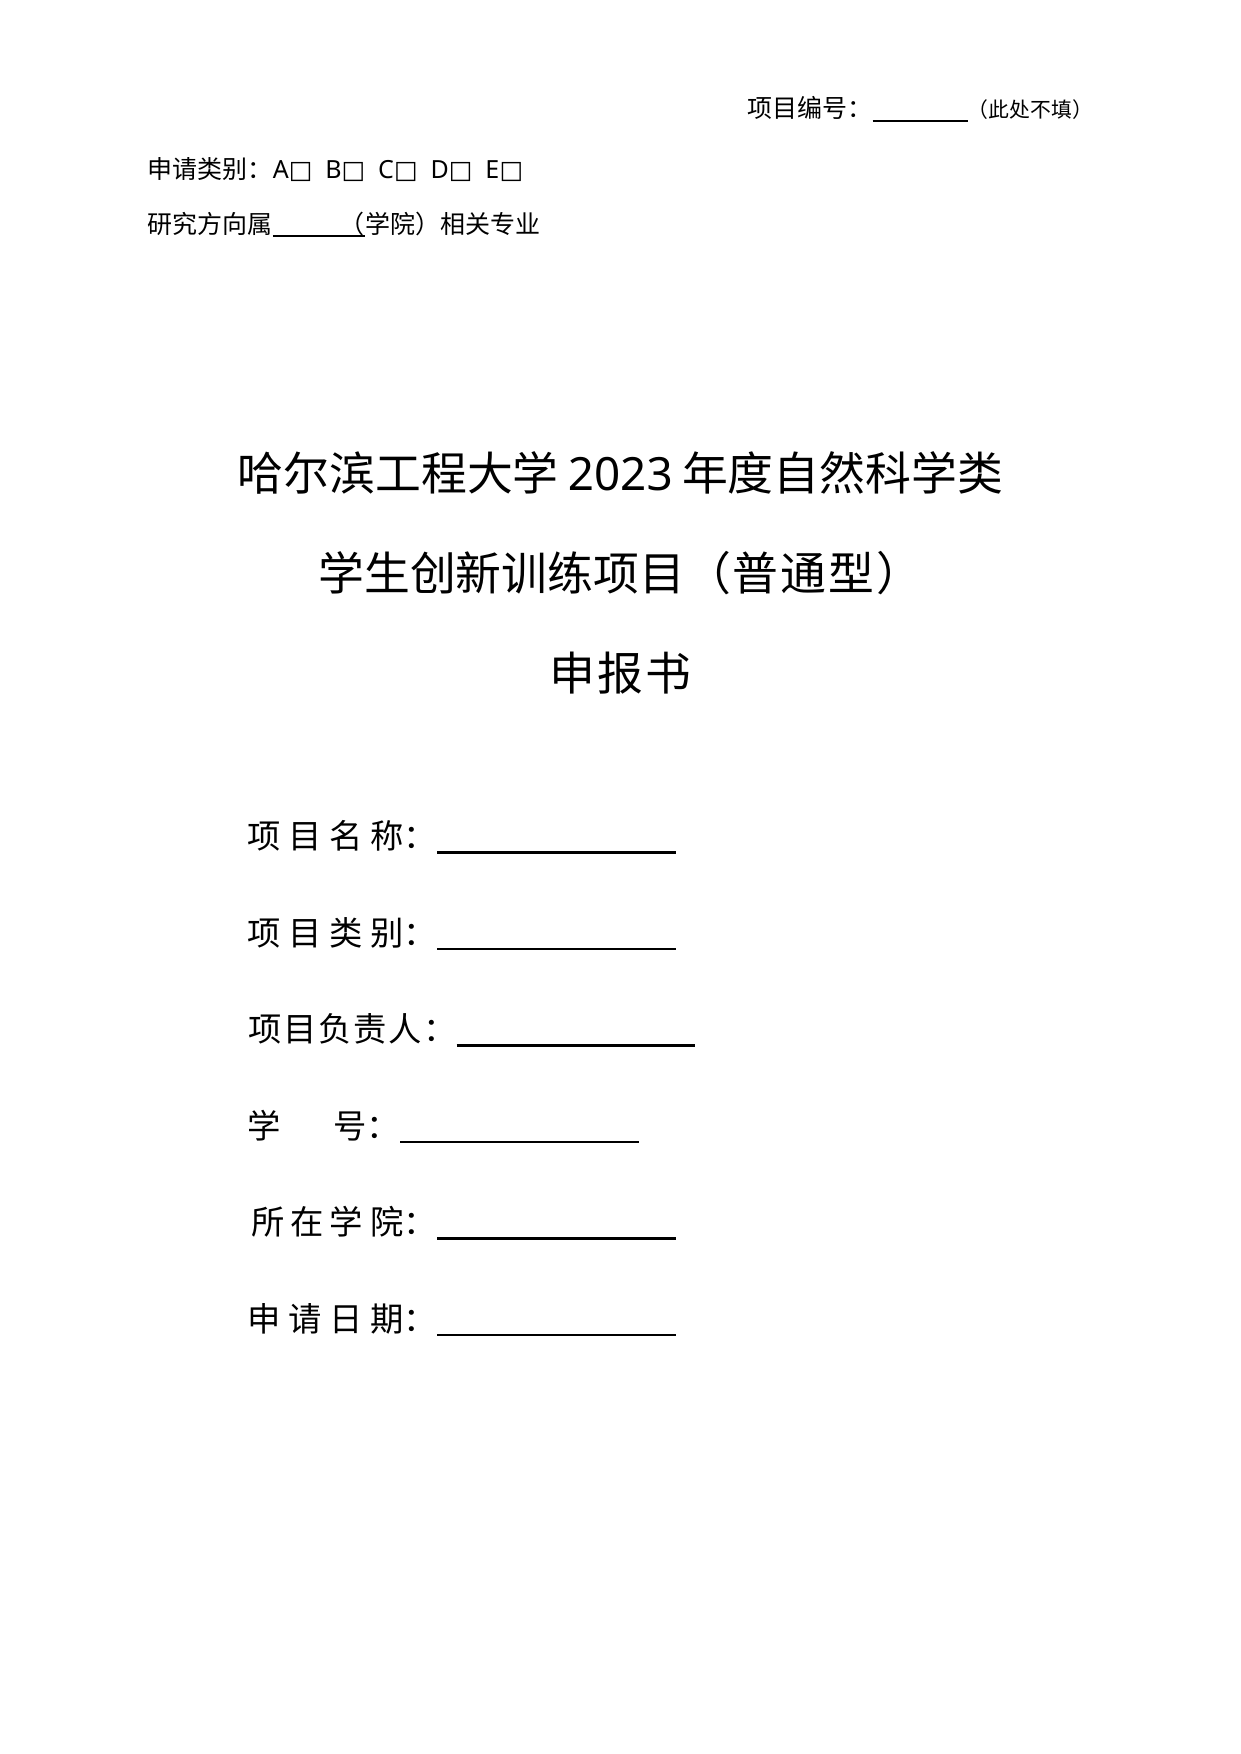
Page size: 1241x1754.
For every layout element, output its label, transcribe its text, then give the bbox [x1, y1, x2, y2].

text 研究方向属 （学院）相关专业 [148, 204, 1092, 241]
text 项目负责人： [148, 1003, 1092, 1051]
text 申 请 日 期： [148, 1292, 1092, 1341]
text 申请类别：A□ B□ C□ D□ E□ [148, 150, 1092, 186]
text 学 号： [148, 1099, 1092, 1148]
text 哈尔滨工程大学2023年度自然科学类 [148, 437, 1092, 504]
text 所 在 学 院： [148, 1196, 1092, 1244]
text 学生创新训练项目（普通型） [148, 537, 1092, 604]
text 项 目 类 别： [148, 906, 1092, 955]
text 申报书 [148, 637, 1092, 703]
text 项 目 名 称： [148, 810, 1092, 858]
